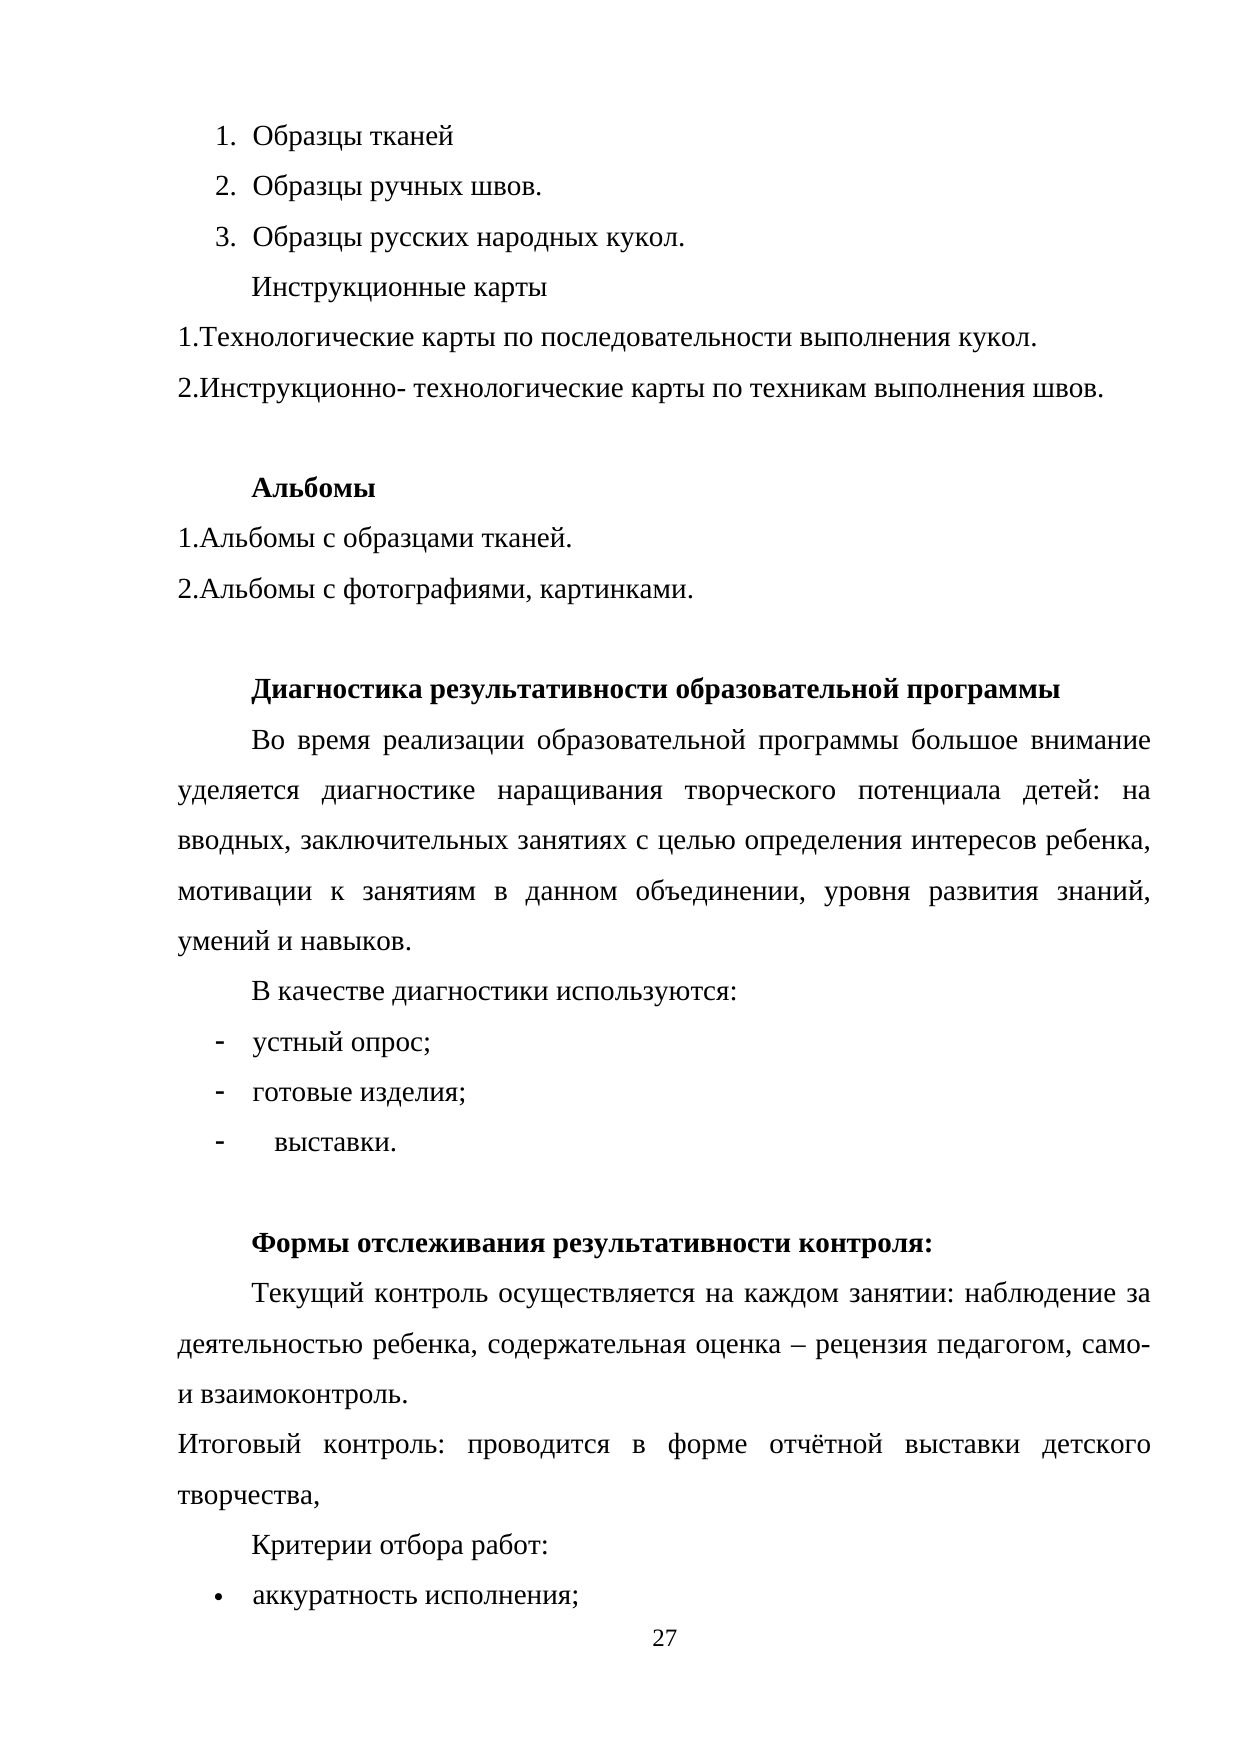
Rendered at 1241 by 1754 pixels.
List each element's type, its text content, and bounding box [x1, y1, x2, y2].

text 1.Технологические карты по последовательности выполнения кукол. [177, 319, 1152, 353]
list Образцы ручных швов. [215, 168, 1152, 202]
text Формы отслеживания результативности контроля: [177, 1225, 1152, 1259]
list Образцы русских народных кукол. [215, 219, 1152, 252]
text Во время реализации образовательной программы большое внимание уделяется диагностике наращивания творческого потенциала детей: на вводных, заключительных занятиях с целью определения интересов ребенка, мотивации к занятиям в данном объединении, уровня развития знаний, умений и навыков. [177, 722, 1152, 957]
text 2.Инструкционно- технологические карты по техникам выполнения швов. [177, 370, 1152, 403]
text Диагностика результативности образовательной программы [177, 672, 1152, 705]
text Инструкционные карты [177, 269, 1152, 303]
text 2.Альбомы с фотографиями, картинками. [177, 571, 1152, 604]
list Образцы тканей [215, 118, 1152, 152]
text Альбомы [177, 470, 1152, 504]
text 1.Альбомы с образцами тканей. [177, 521, 1152, 554]
list выставки. [215, 1124, 1152, 1158]
list устный опрос; [215, 1024, 1152, 1057]
list аккуратность исполнения; [215, 1577, 1152, 1611]
text Текущий контроль осуществляется на каждом занятии: наблюдение за деятельностью ребенка, содержательная оценка – рецензия педагогом, само- и взаимоконтроль. [177, 1276, 1152, 1410]
list готовые изделия; [215, 1074, 1152, 1108]
text Итоговый контроль: проводится в форме отчётной выставки детского творчества, [177, 1427, 1152, 1510]
text В качестве диагностики используются: [177, 973, 1152, 1007]
text Критерии отбора работ: [177, 1527, 1152, 1561]
